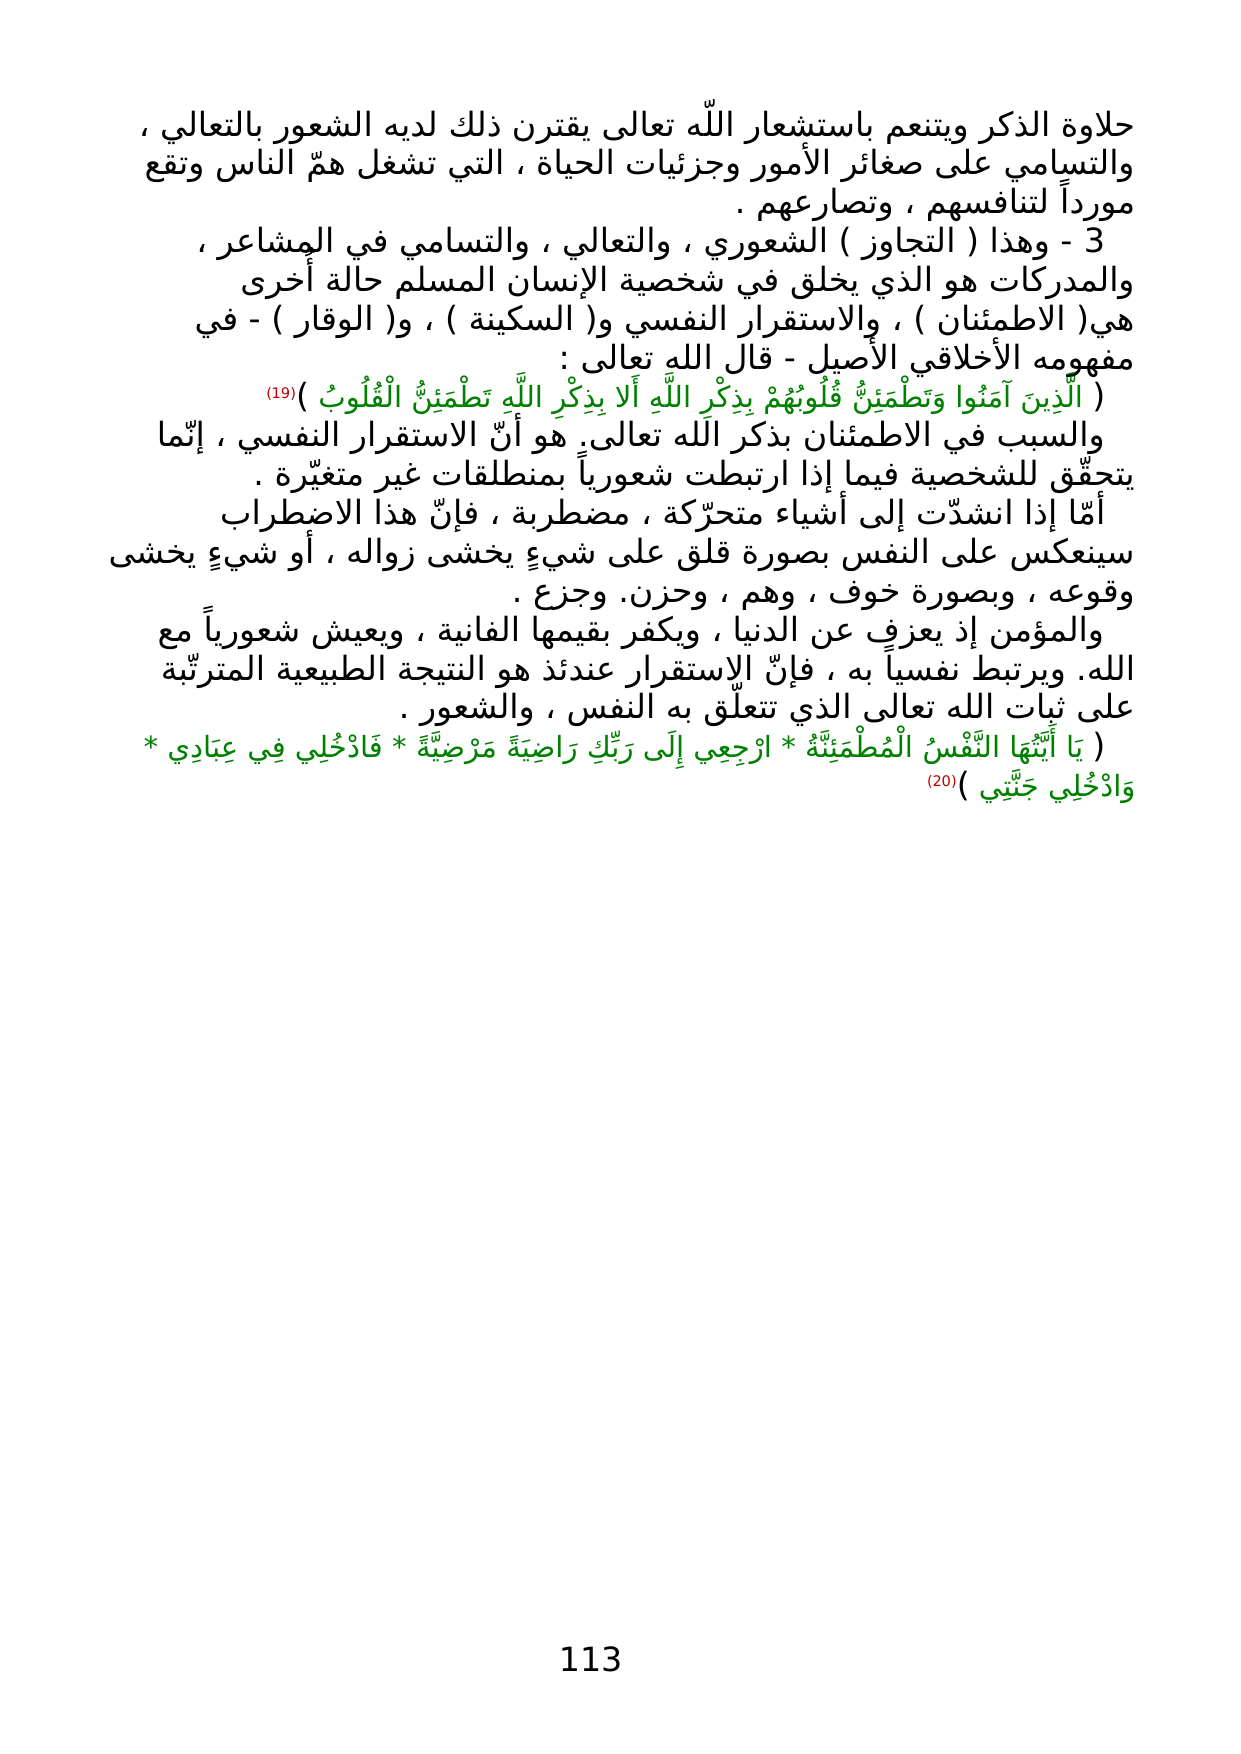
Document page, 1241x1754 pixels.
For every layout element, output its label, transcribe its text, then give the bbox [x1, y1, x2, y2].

text ( الَّذِينَ آمَنُوا وَتَطْمَئِنُّ قُلُوبُهُمْ بِذِكْرِ اللَّهِ أَلا بِذِكْرِ اللَّهِ تَطْمَئِنُّ الْقُلُوبُ )(19) [105, 377, 1135, 416]
text 3 - وهذا ( التجاوز ) الشعوري ، والتعالي ، والتسامي في المشاعر ، والمدركات هو الذي يخلق في شخصية الإنسان المسلم حالة أُخرى هي( الاطمئنان ) ، والاستقرار النفسي و( السكينة ) ، و( الوقار ) - في مفهومه الأخلاقي الأصيل - قال الله تعالى : [105, 222, 1135, 377]
text والمؤمن إذ يعزف عن الدنيا ، ويكفر بقيمها الفانية ، ويعيش شعورياً مع الله. ويرتبط نفسياً به ، فإنّ الاستقرار عندئذ هو النتيجة الطبيعية المترتّبة على ثبات الله تعالى الذي تتعلّق به النفس ، والشعور . [105, 610, 1135, 727]
text حلاوة الذكر ويتنعم باستشعار اللّه تعالى يقترن ذلك لديه الشعور بالتعالي ، والتسامي على صغائر الأمور وجزئيات الحياة ، التي تشغل همّ الناس وتقع مورداً لتنافسهم ، وتصارعهم . [105, 105, 1135, 222]
text أمّا إذا انشدّت إلى أشياء متحرّكة ، مضطربة ، فإنّ هذا الاضطراب سينعكس على النفس بصورة قلق على شيءٍ يخشى زواله ، أو شيءٍ يخشى وقوعه ، وبصورة خوف ، وهم ، وحزن. وجزع . [105, 493, 1135, 610]
text والسبب في الاطمئنان بذكر الله تعالى. هو أنّ الاستقرار النفسي ، إنّما يتحقّق للشخصية فيما إذا ارتبطت شعورياً بمنطلقات غير متغيّرة . [105, 416, 1135, 493]
text ( يَا أَيَّتُهَا النَّفْسُ الْمُطْمَئِنَّةُ * ارْجِعِي إِلَى رَبِّكِ رَاضِيَةً مَرْضِيَّةً * فَادْخُلِي فِي عِبَادِي * وَادْخُلِي جَنَّتِي )(20) [105, 727, 1135, 804]
